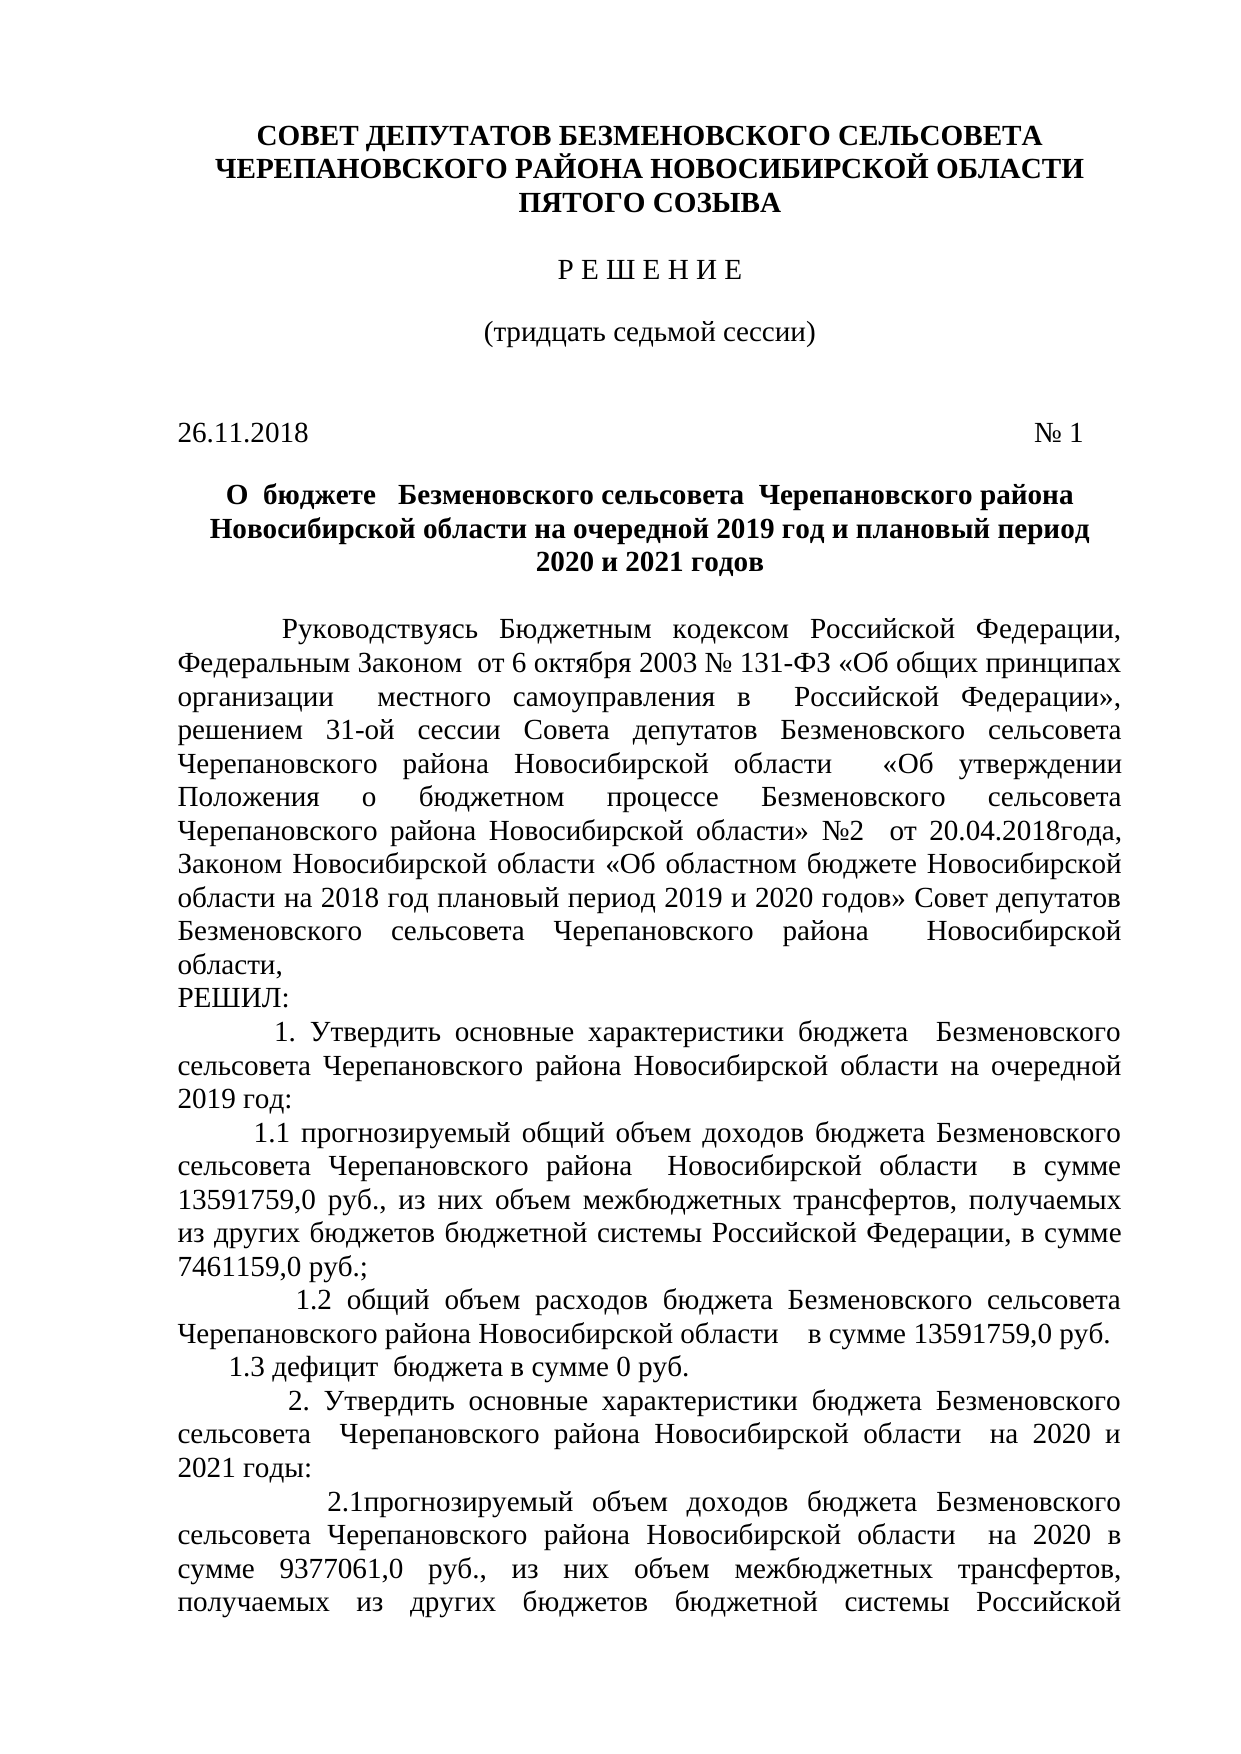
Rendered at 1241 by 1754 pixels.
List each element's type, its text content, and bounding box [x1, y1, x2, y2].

subtitle Р Е Ш Е Н И Е [177, 252, 1122, 286]
text 26.11.2018 № 1 [177, 415, 1122, 449]
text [177, 1484, 1122, 1618]
text Руководствуясь Бюджетным кодексом Российской Федерации, Федеральным Законом от 6 октября 2003 № 131-ФЗ «Об общих принципах организации местного самоуправления в Российской Федерации», решением 31-ой сессии Совета депутатов Безменовского сельсовета Черепановского района Новосибирской области «Об утверждении Положения о бюджетном процессе Безменовского сельсовета Черепановского района Новосибирской области» №2 от 20.04.2018года, Законом Новосибирской области «Об областном бюджете Новосибирской области на 2018 год плановый период 2019 и 2020 годов» Совет депутатов Безменовского сельсовета Черепановского района Новосибирской области, [177, 612, 1122, 981]
text (тридцать седьмой сессии) [177, 314, 1122, 348]
text О бюджете Безменовского сельсовета Черепановского района Новосибирской области на очередной 2019 год и плановый период 2020 и 2021 годов [177, 477, 1122, 578]
text 1.1 прогнозируемый общий объем доходов бюджета Безменовского сельсовета Черепановского района Новосибирской области в сумме 13591759,0 руб., из них объем межбюджетных трансфертов, получаемых из других бюджетов бюджетной системы Российской Федерации, в сумме 7461159,0 руб.; [177, 1115, 1122, 1282]
subtitle ПЯТОГО СОЗЫВА [177, 185, 1122, 219]
text 1.2 общий объем расходов бюджета Безменовского сельсовета Черепановского района Новосибирской области в сумме 13591759,0 руб. [177, 1282, 1122, 1349]
subtitle СОВЕТ ДЕПУТАТОВ БЕЗМЕНОВСКОГО СЕЛЬСОВЕТА [177, 118, 1122, 152]
text 1.3 дефицит бюджета в сумме 0 руб. [177, 1349, 1122, 1383]
subtitle ЧЕРЕПАНОВСКОГО РАЙОНА НОВОСИБИРСКОЙ ОБЛАСТИ [177, 152, 1122, 185]
text 1. Утвердить основные характеристики бюджета Безменовского сельсовета Черепановского района Новосибирской области на очередной 2019 год: [177, 1014, 1122, 1115]
text РЕШИЛ: [177, 981, 1122, 1014]
text 2. Утвердить основные характеристики бюджета Безменовского сельсовета Черепановского района Новосибирской области на 2020 и 2021 годы: [177, 1383, 1122, 1484]
